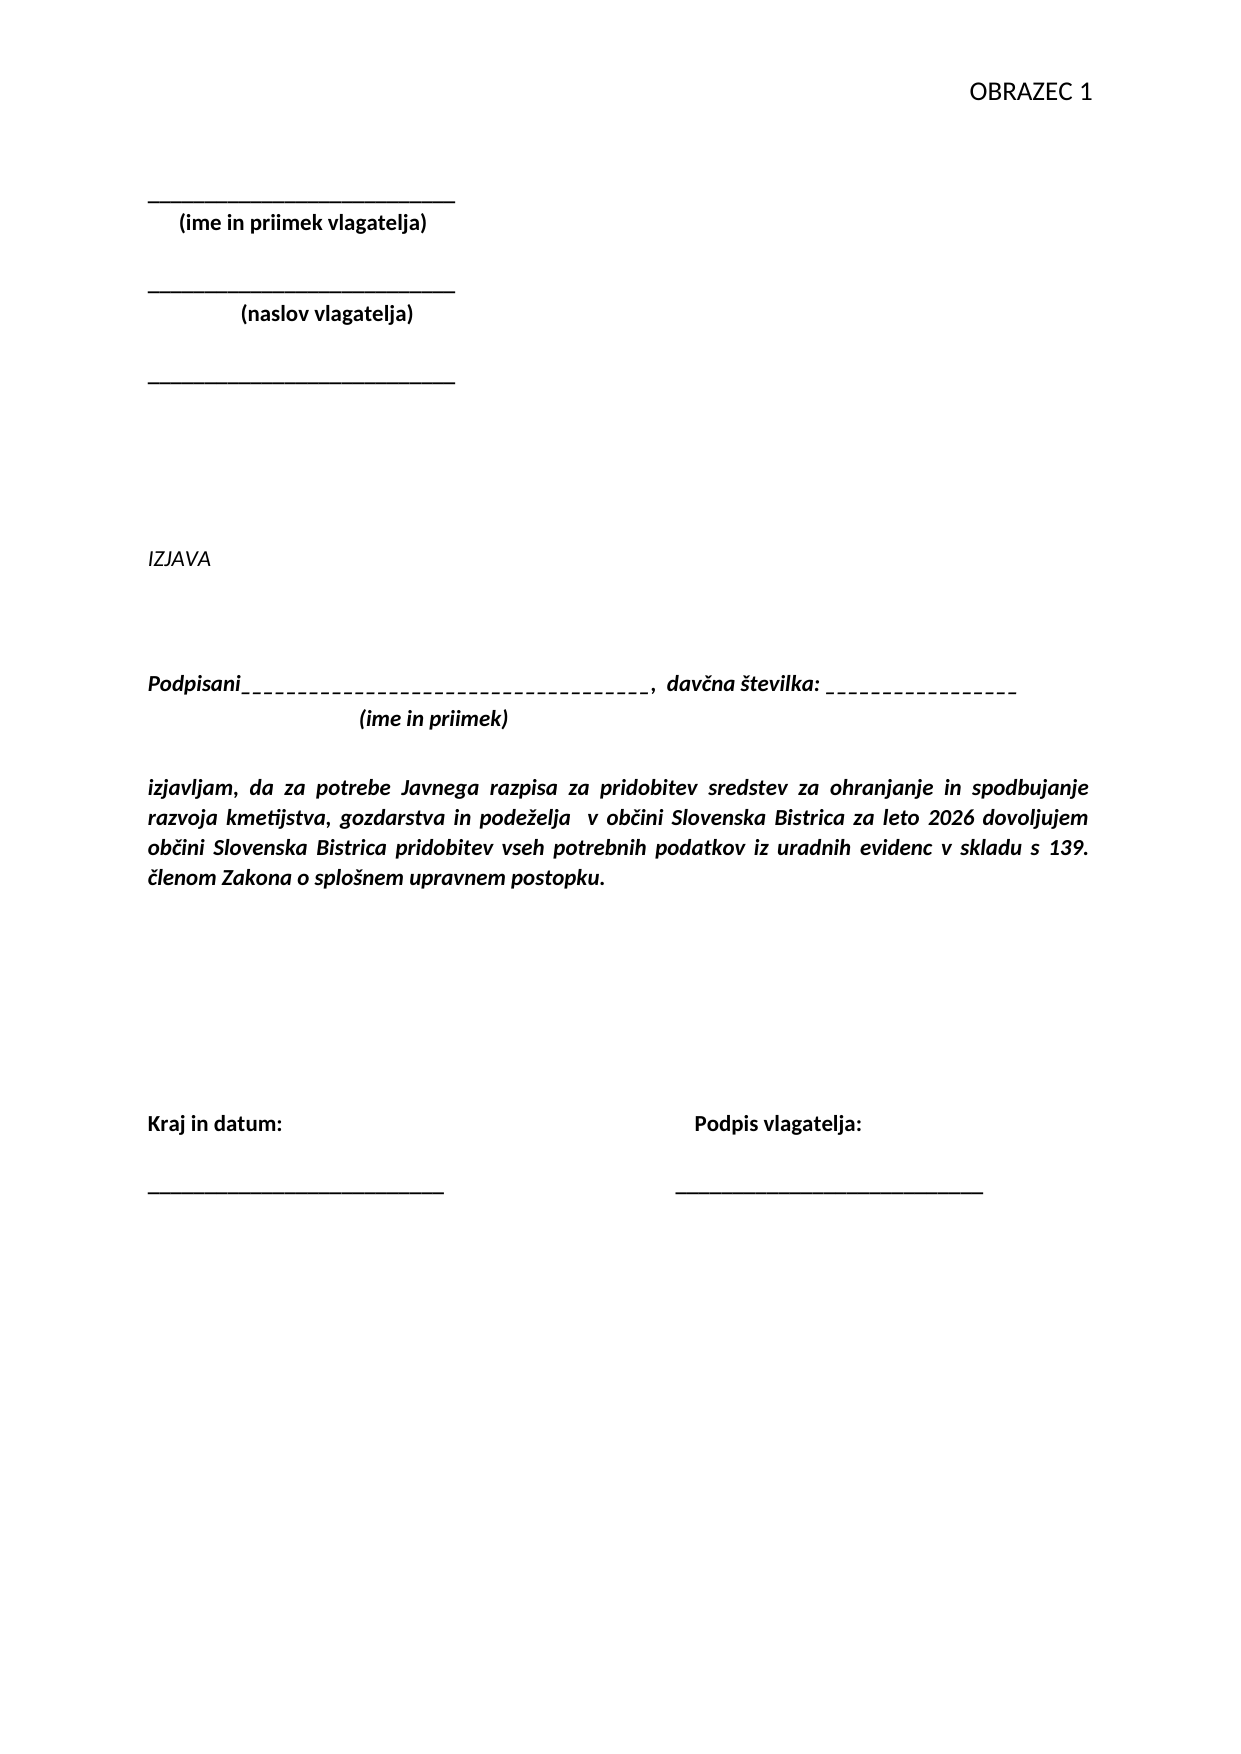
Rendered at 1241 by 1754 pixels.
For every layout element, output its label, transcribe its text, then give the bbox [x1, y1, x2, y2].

subtitle izjavljam, da za potrebe Javnega razpisa za pridobitev sredstev za ohranjanje in spodbujanje razvoja kmetijstva, gozdarstva in podeželja v občini Slovenska Bistrica za leto 2026 dovoljujem občini Slovenska Bistrica pridobitev vseh potrebnih podatkov iz uradnih evidenc v skladu s 139. členom Zakona o splošnem upravnem postopku. [148, 773, 1093, 891]
text (ime in priimek vlagatelja) [148, 208, 1093, 236]
text ___________________________ [148, 178, 1093, 206]
text Kraj in datum: Podpis vlagatelja: [148, 1109, 1093, 1137]
text ___________________________ [148, 359, 1093, 387]
subtitle IZJAVA [148, 544, 1093, 572]
text __________________________ ___________________________ [148, 1169, 1093, 1197]
text ___________________________ [148, 268, 1093, 296]
subtitle Podpisani____________________________________, davčna številka: _________________ [148, 669, 1093, 697]
subtitle (ime in priimek) [148, 704, 1093, 732]
text (naslov vlagatelja) [148, 299, 1093, 327]
